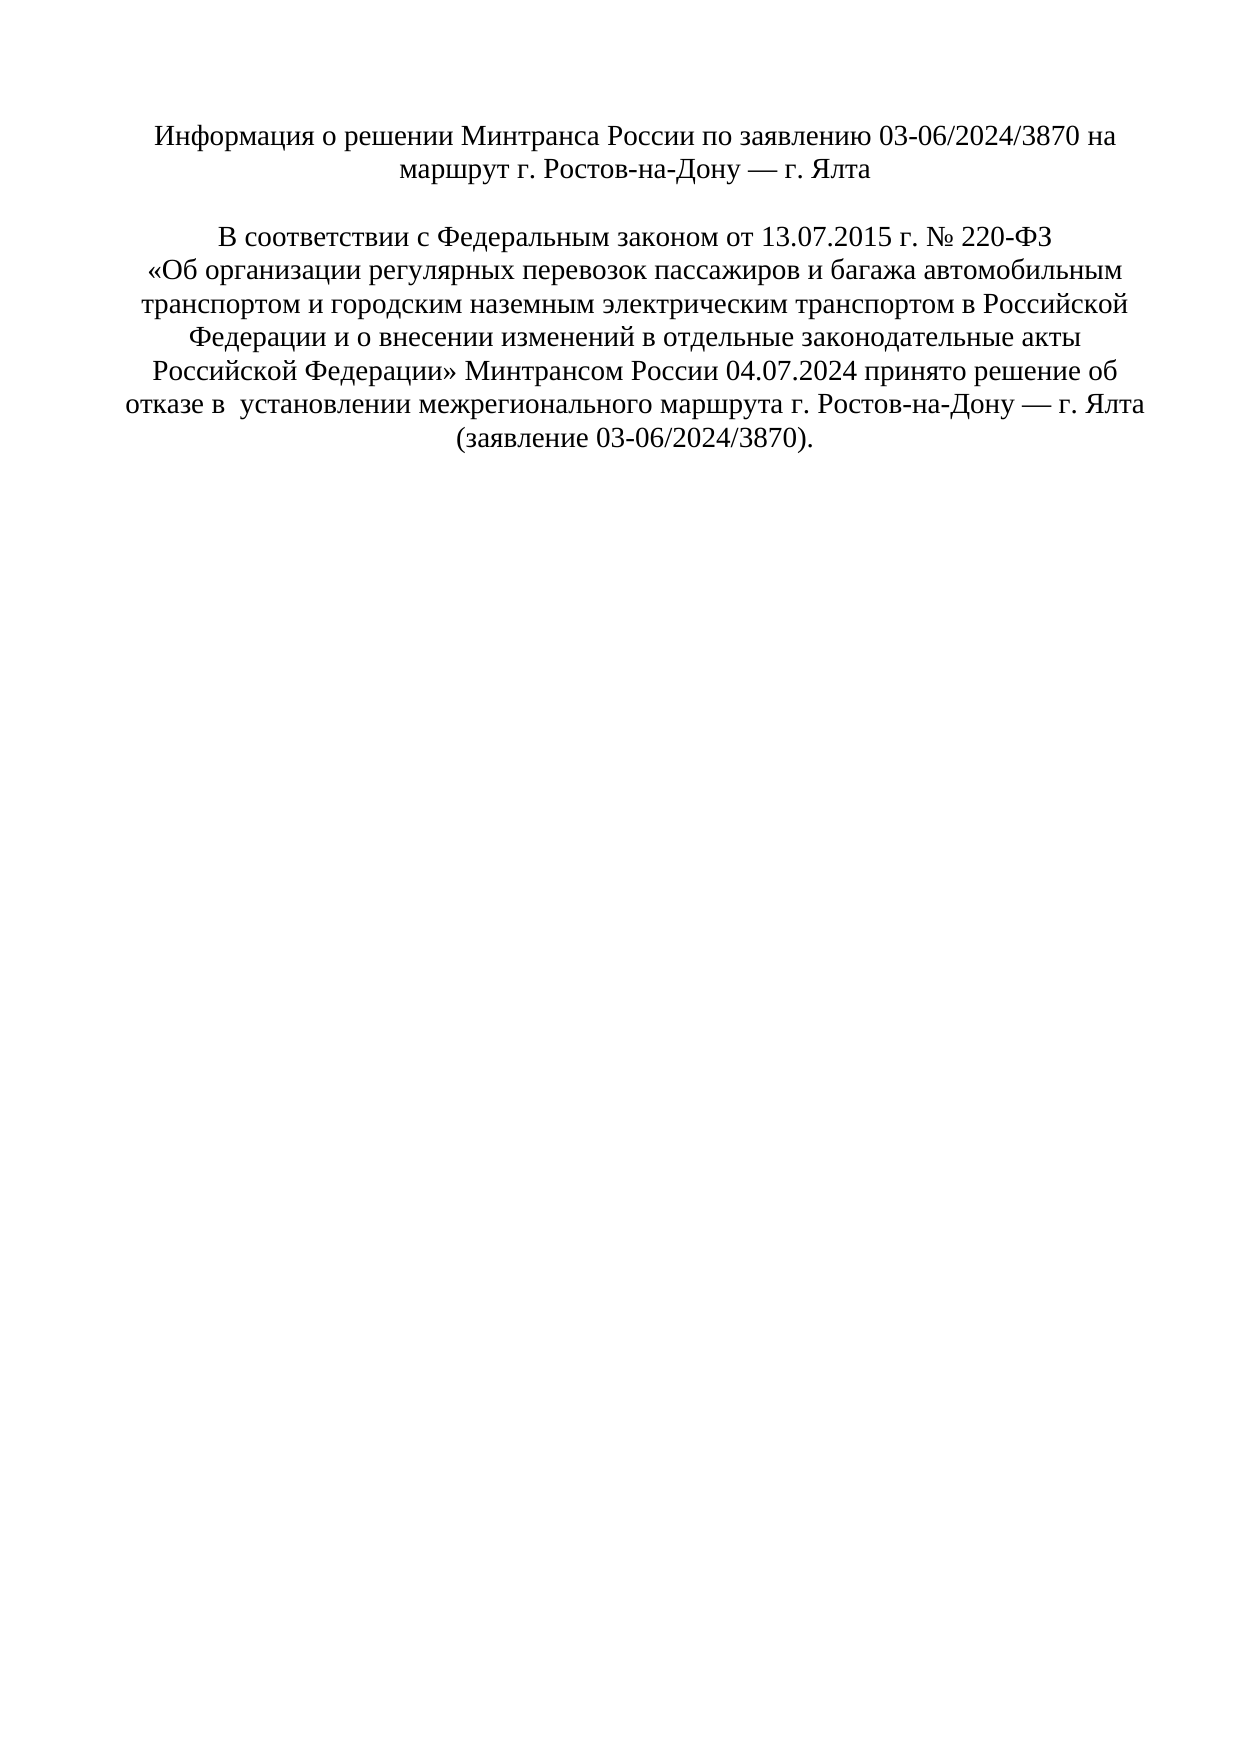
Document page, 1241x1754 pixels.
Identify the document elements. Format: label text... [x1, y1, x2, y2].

text В соответствии с Федеральным законом от 13.07.2015 г. № 220-ФЗ «Об организации регулярных перевозок пассажиров и багажа автомобильным транспортом и городским наземным электрическим транспортом в Российской Федерации и о внесении изменений в отдельные законодательные акты Российской Федерации» Минтрансом России 04.07.2024 принято решение об отказе в установлении межрегионального маршрута г. Ростов-на-Дону — г. Ялта (заявление 03-06/2024/3870). [118, 219, 1152, 453]
text Информация о решении Минтранса России по заявлению 03-06/2024/3870 на маршрут г. Ростов-на-Дону — г. Ялта [118, 118, 1152, 185]
